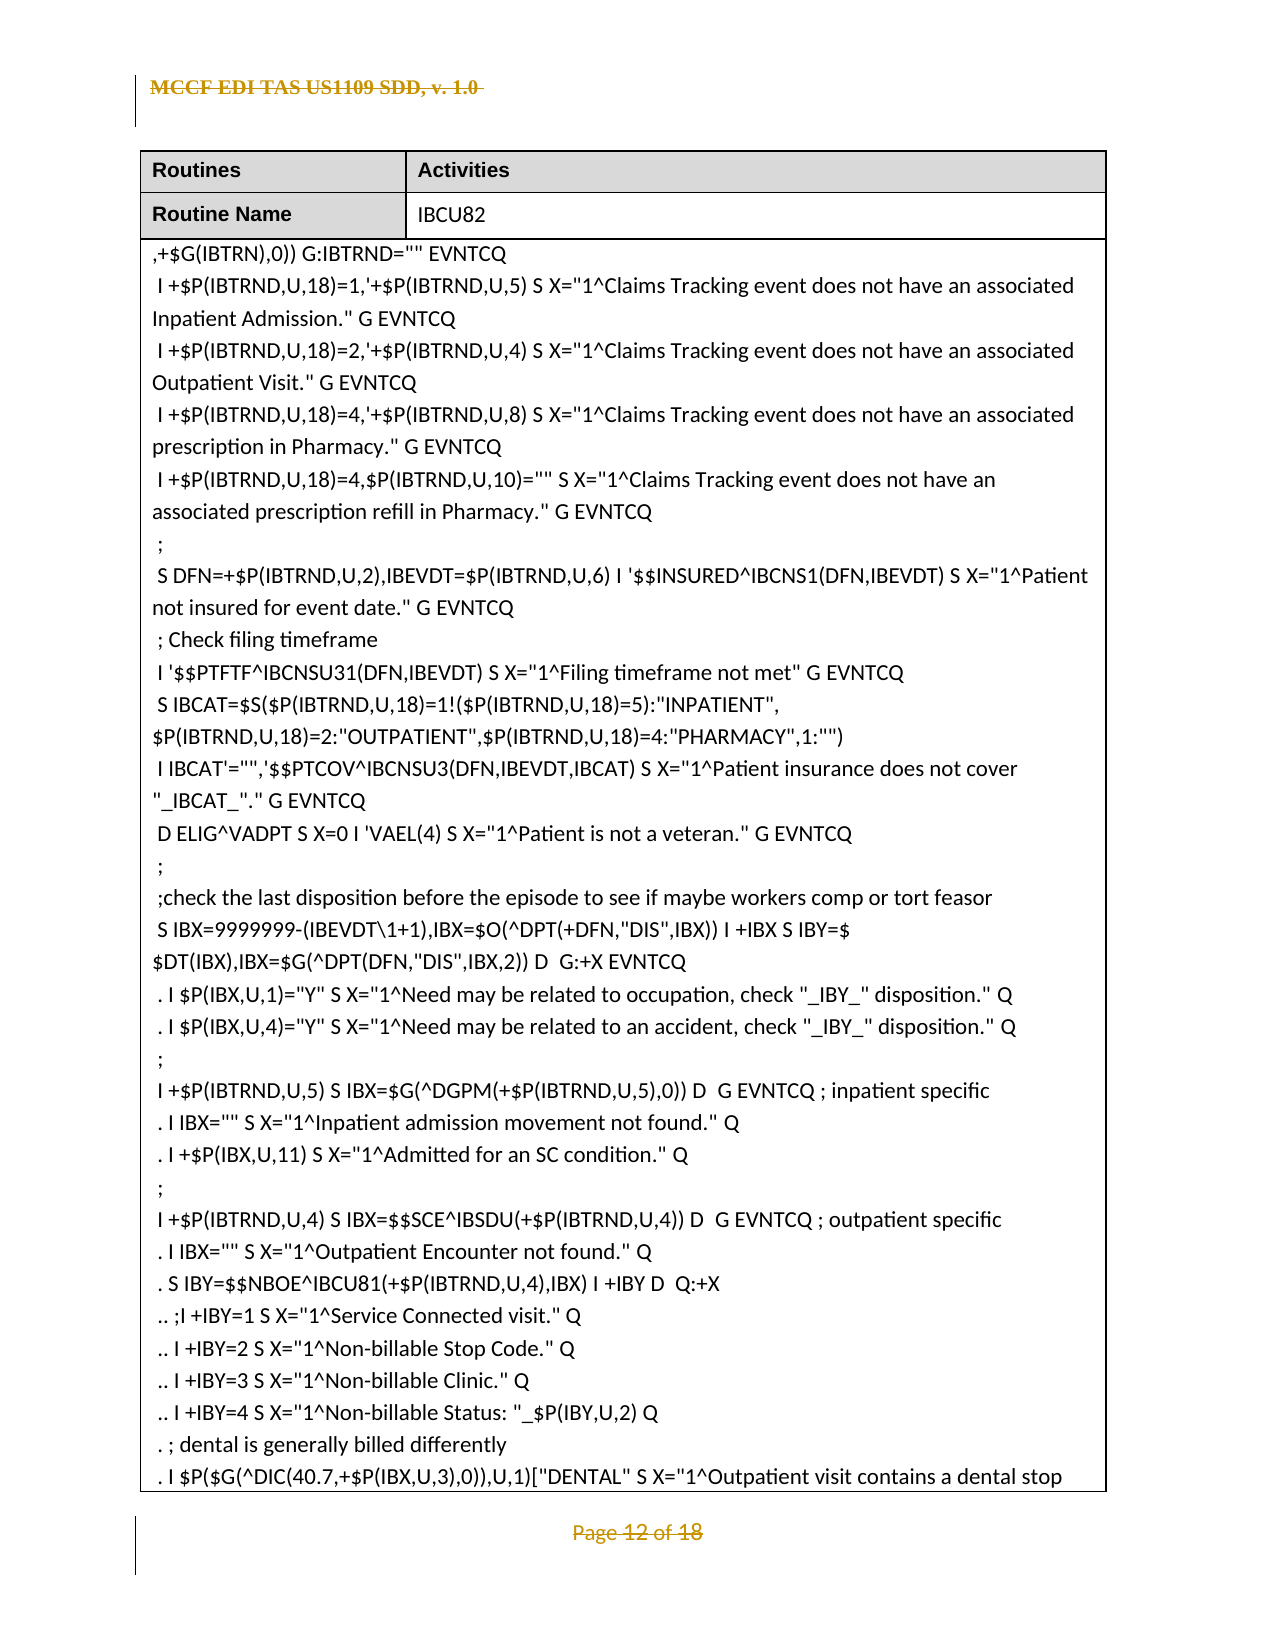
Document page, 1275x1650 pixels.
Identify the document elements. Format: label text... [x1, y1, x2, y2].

table_cell IBCU82 [407, 193, 1105, 238]
table_header Routines [141, 152, 405, 192]
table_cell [141, 240, 1105, 1491]
table_cell Routine Name [141, 193, 405, 238]
table_header Activities [407, 152, 1105, 192]
